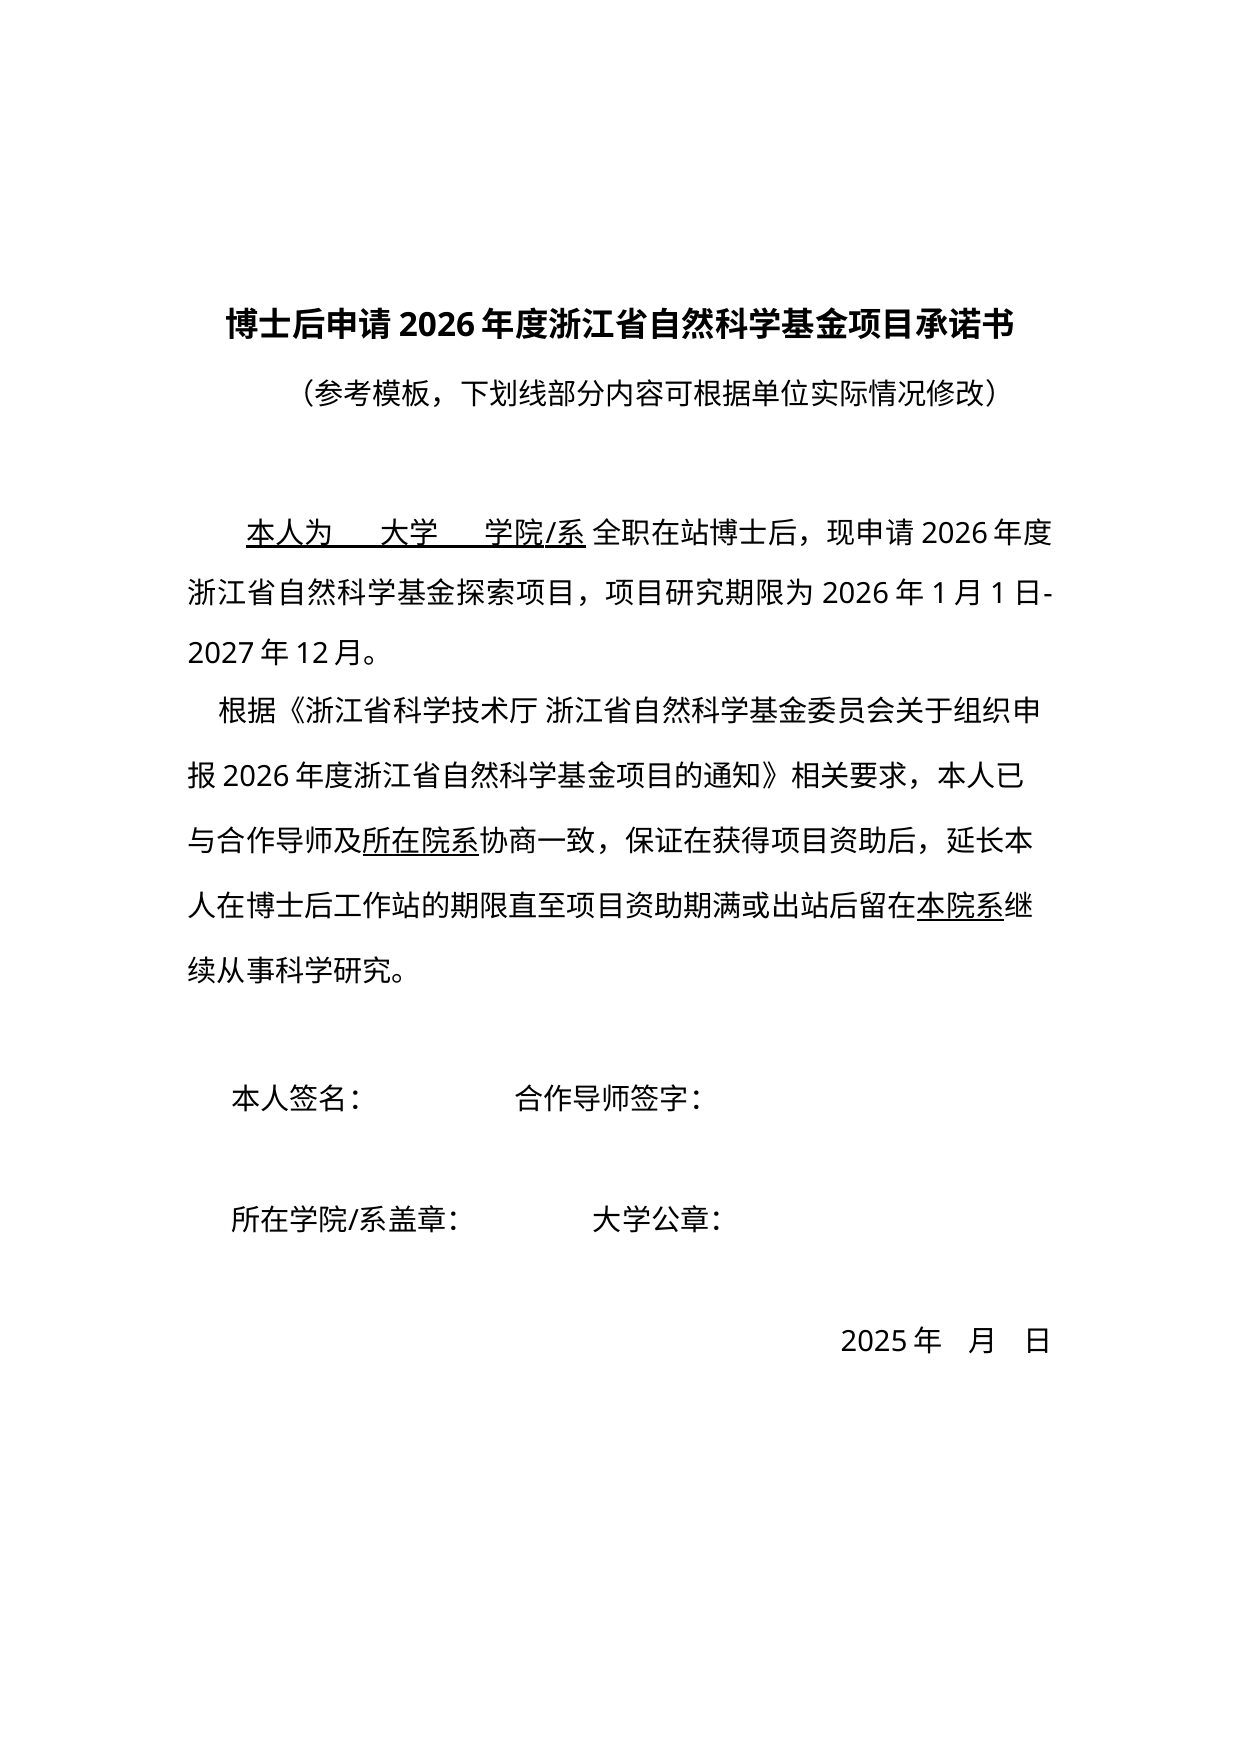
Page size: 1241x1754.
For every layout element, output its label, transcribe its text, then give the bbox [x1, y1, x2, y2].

text 本人签名： 合作导师签字： [187, 1061, 1053, 1122]
text 本人为 大学 学院/系 全职在站博士后，现申请2026年度浙江省自然科学基金探索项目，项目研究期限为2026年1月1日- 2027年12月。 [187, 495, 1053, 676]
text 博士后申请2026年度浙江省自然科学基金项目承诺书 [187, 298, 1053, 347]
text 根据《浙江省科学技术厅 浙江省自然科学基金委员会关于组织申报2026年度浙江省自然科学基金项目的通知》相关要求，本人已与合作导师及所在院系协商一致，保证在获得项目资助后，延长本人在博士后工作站的期限直至项目资助期满或出站后留在本院系继续从事科学研究。 [187, 676, 1053, 1001]
text 所在学院/系盖章： 大学公章： [187, 1182, 1053, 1243]
text 2025年 月 日 [187, 1303, 1053, 1363]
text （参考模板，下划线部分内容可根据单位实际情况修改） [187, 371, 1053, 413]
